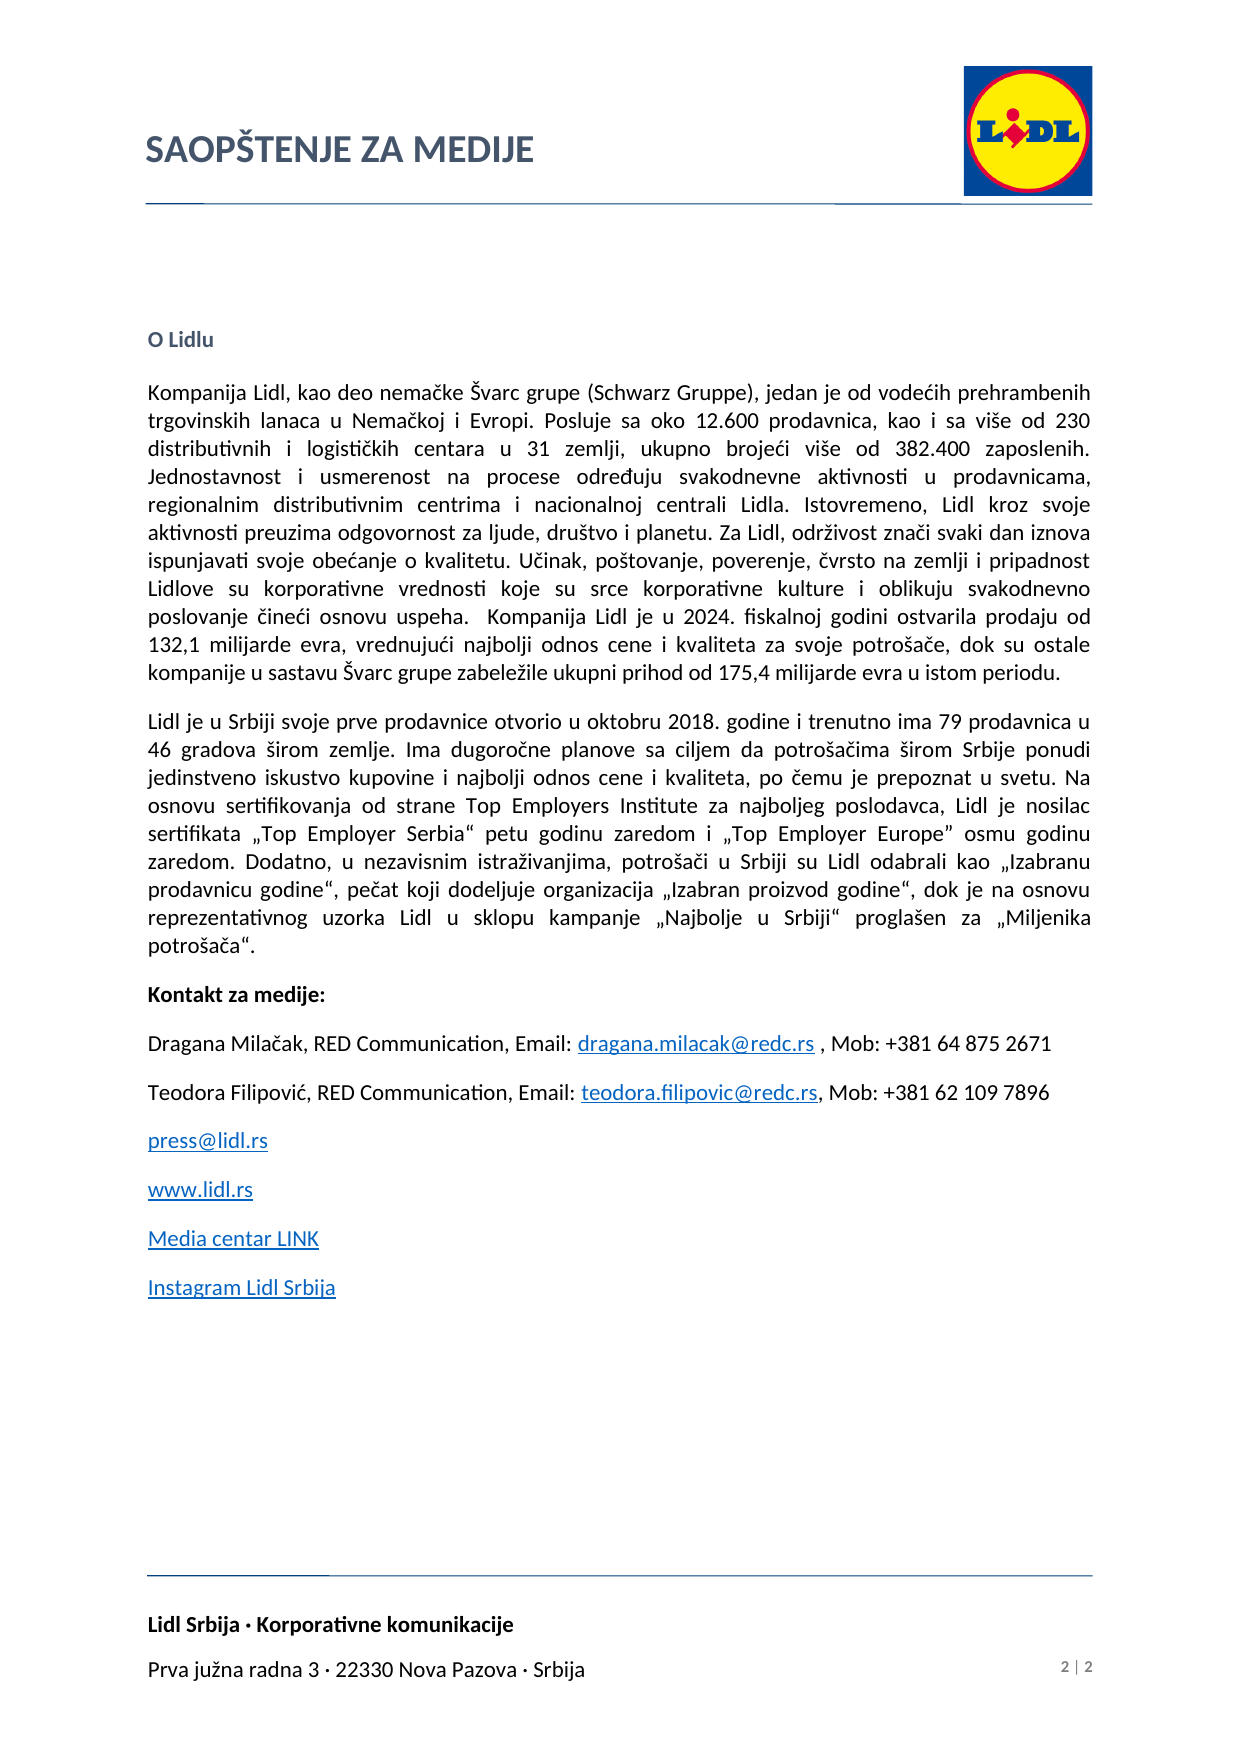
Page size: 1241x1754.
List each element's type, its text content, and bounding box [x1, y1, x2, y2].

text press@lidl.rs [148, 1127, 1092, 1154]
text Dragana Milačak, RED Communication, Email: dragana.milacak@redc.rs , Mob: +381 64 875 2671 [148, 1029, 1092, 1057]
picture [963, 66, 1093, 196]
text Teodora Filipović, RED Communication, Email: teodora.filipovic@redc.rs, Mob: +381 62 109 7896 [148, 1078, 1092, 1106]
text Media centar LINK [148, 1224, 1092, 1252]
text Instagram Lidl Srbija [148, 1273, 1092, 1301]
text O Lidlu [148, 325, 1092, 353]
text Lidl je u Srbiji svoje prve prodavnice otvorio u oktobru 2018. godine i trenutno ima 79 prodavnica u 46 gradova širom zemlje. Ima dugoročne planove sa ciljem da potrošačima širom Srbije ponudi jedinstveno iskustvo kupovine i najbolji odnos cene i kvaliteta, po čemu je prepoznat u svetu. Na osnovu sertifikovanja od strane Top Employers Institute za najboljeg poslodavca, Lidl je nosilac sertifikata „Top Employer Serbia“ petu godinu zaredom i „Top Employer Europe” osmu godinu zaredom. Dodatno, u nezavisnim istraživanjima, potrošači u Srbiji su Lidl odabrali kao „Izabranu prodavnicu godine“, pečat koji dodeljuje organizacija „Izabran proizvod godine“, dok je na osnovu reprezentativnog uzorka Lidl u sklopu kampanje „Najbolje u Srbiji“ proglašen za „Miljenika potrošača“. [148, 707, 1092, 959]
text www.lidl.rs [148, 1175, 1092, 1203]
text Kompanija Lidl, kao deo nemačke Švarc grupe (Schwarz Gruppe), jedan je od vodećih prehrambenih trgovinskih lanaca u Nemačkoj i Evropi. Posluje sa oko 12.600 prodavnica, kao i sa više od 230 distributivnih i logističkih centara u 31 zemlji, ukupno brojeći više od 382.400 zaposlenih. Jednostavnost i usmerenost na procese određuju svakodnevne aktivnosti u prodavnicama, regionalnim distributivnim centrima i nacionalnoj centrali Lidla. Istovremeno, Lidl kroz svoje aktivnosti preuzima odgovornost za ljude, društvo i planetu. Za Lidl, održivost znači svaki dan iznova ispunjavati svoje obećanje o kvalitetu. Učinak, poštovanje, poverenje, čvrsto na zemlji i pripadnost Lidlove su korporativne vrednosti koje su srce korporativne kulture i oblikuju svakodnevno poslovanje čineći osnovu uspeha. Kompanija Lidl je u 2024. fiskalnoj godini ostvarila prodaju od 132,1 milijarde evra, vrednujući najbolji odnos cene i kvaliteta za svoje potrošače, dok su ostale kompanije u sastavu Švarc grupe zabeležile ukupni prihod od 175,4 milijarde evra u istom periodu. [148, 378, 1092, 686]
text Kontakt za medije: [148, 980, 1092, 1008]
